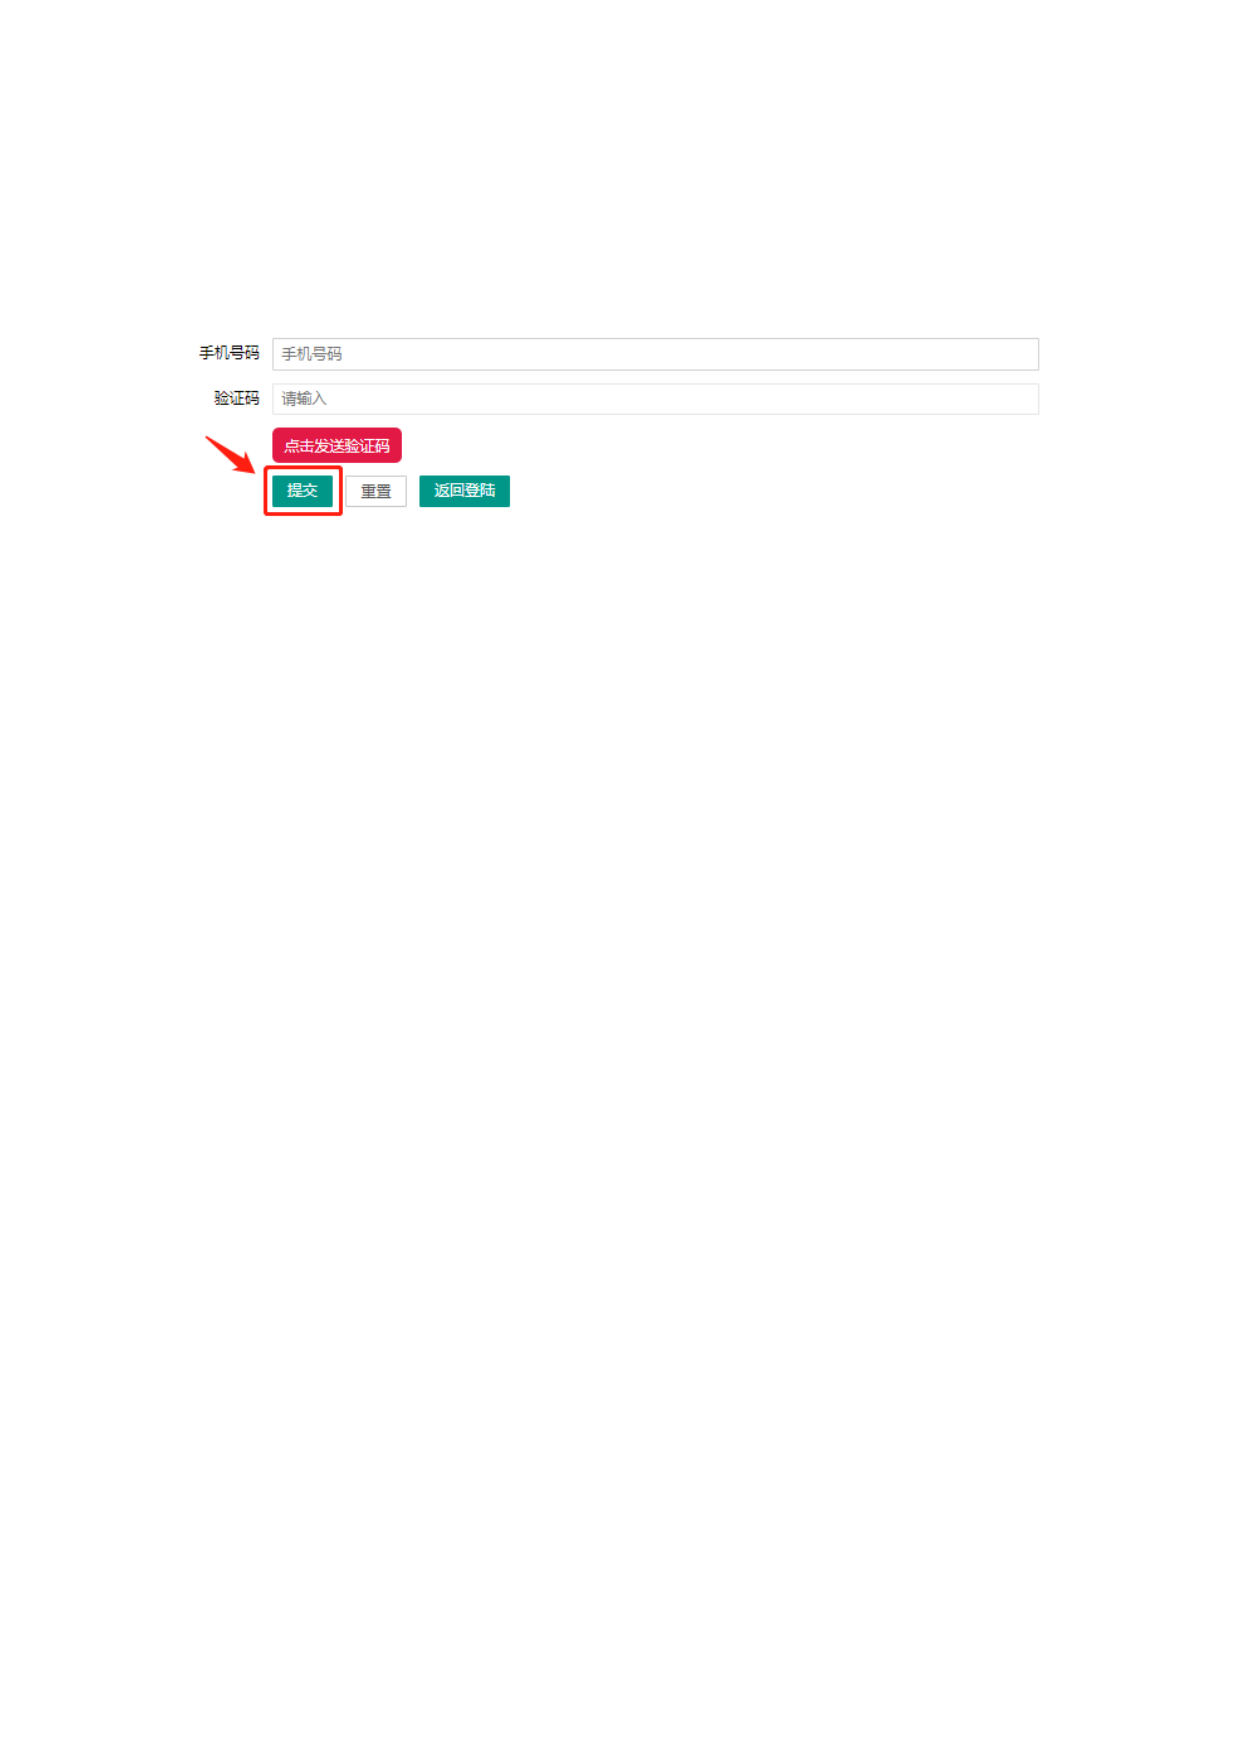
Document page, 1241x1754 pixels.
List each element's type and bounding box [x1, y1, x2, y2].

picture [187, 309, 1052, 535]
